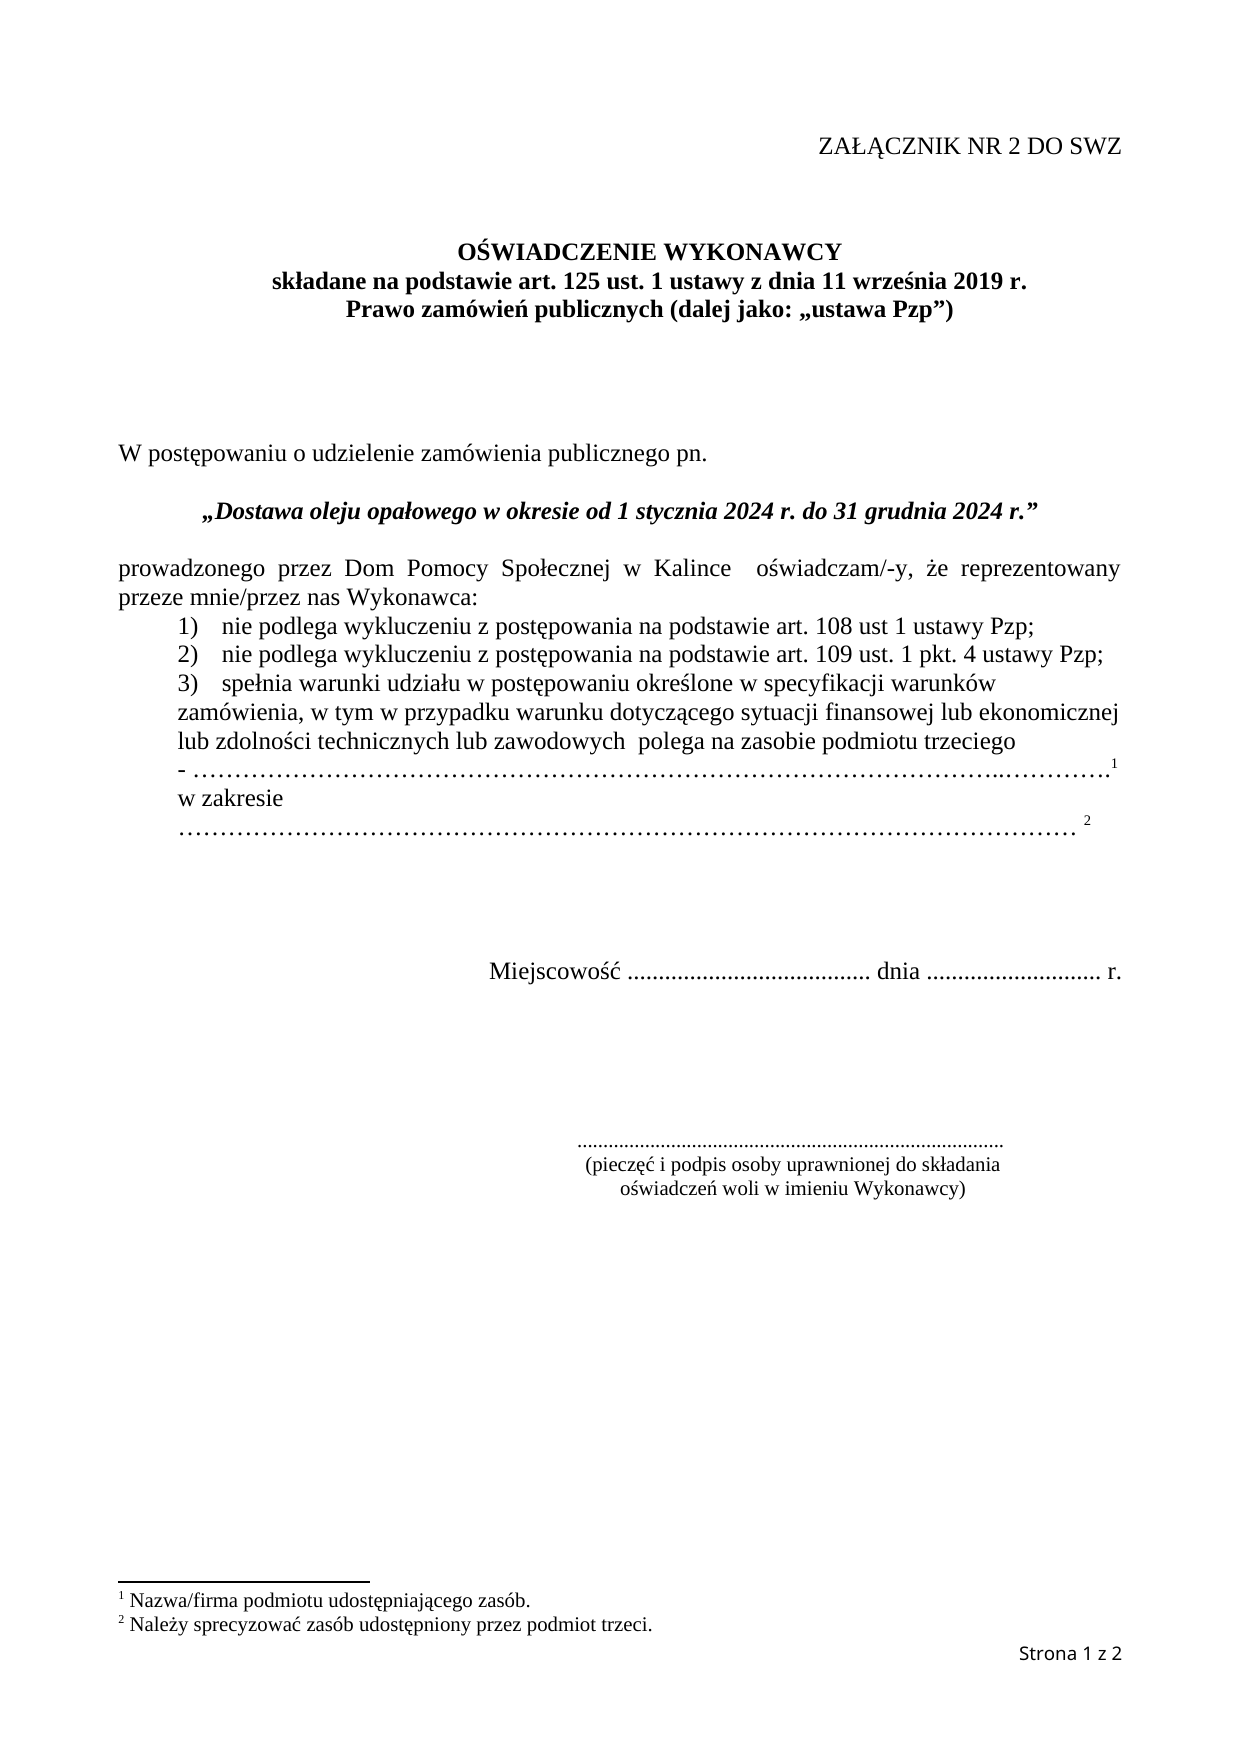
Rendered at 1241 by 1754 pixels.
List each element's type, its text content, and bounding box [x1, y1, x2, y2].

text (pieczęć i podpis osoby uprawnionej do składania [177, 1152, 1122, 1176]
text 1) nie podlega wykluczeniu z postępowania na podstawie art. 108 ust 1 ustawy Pzp; [177, 611, 1122, 639]
text 3) spełnia warunki udziału w postępowaniu określone w specyfikacji warunków zamówienia, w tym w przypadku warunku dotyczącego sytuacji finansowej lub ekonomicznej lub zdolności technicznych lub zawodowych polega na zasobie podmiotu trzeciego - ……………………………………………………………………………………..…………. w zakresie ……………………………………………………………………………………………… [177, 668, 1122, 841]
text Miejscowość ....................................... dnia ............................ r. [177, 956, 1122, 984]
text składane na podstawie art. 125 ust. 1 ustawy z dnia 11 września 2019 r. [177, 266, 1122, 294]
text prowadzonego przez Dom Pomocy Społecznej w Kalince oświadczam/-y, że reprezentowany przeze mnie/przez nas Wykonawca: [118, 553, 1122, 611]
text OŚWIADCZENIE WYKONAWCY [177, 237, 1122, 266]
text Prawo zamówień publicznych (dalej jako: „ustawa Pzp”) [177, 294, 1122, 323]
text W postępowaniu o udzielenie zamówienia publicznego pn. [118, 438, 1122, 467]
text .................................................................................. [177, 1128, 1122, 1152]
text oświadczeń woli w imieniu Wykonawcy) [177, 1176, 1122, 1200]
text 2) nie podlega wykluczeniu z postępowania na podstawie art. 109 ust. 1 pkt. 4 ustawy Pzp; [177, 639, 1122, 668]
text „Dostawa oleju opałowego w okresie od 1 stycznia 2024 r. do 31 grudnia 2024 r.” [118, 496, 1122, 524]
text ZAŁĄCZNIK NR 2 DO SWZ [177, 131, 1122, 160]
